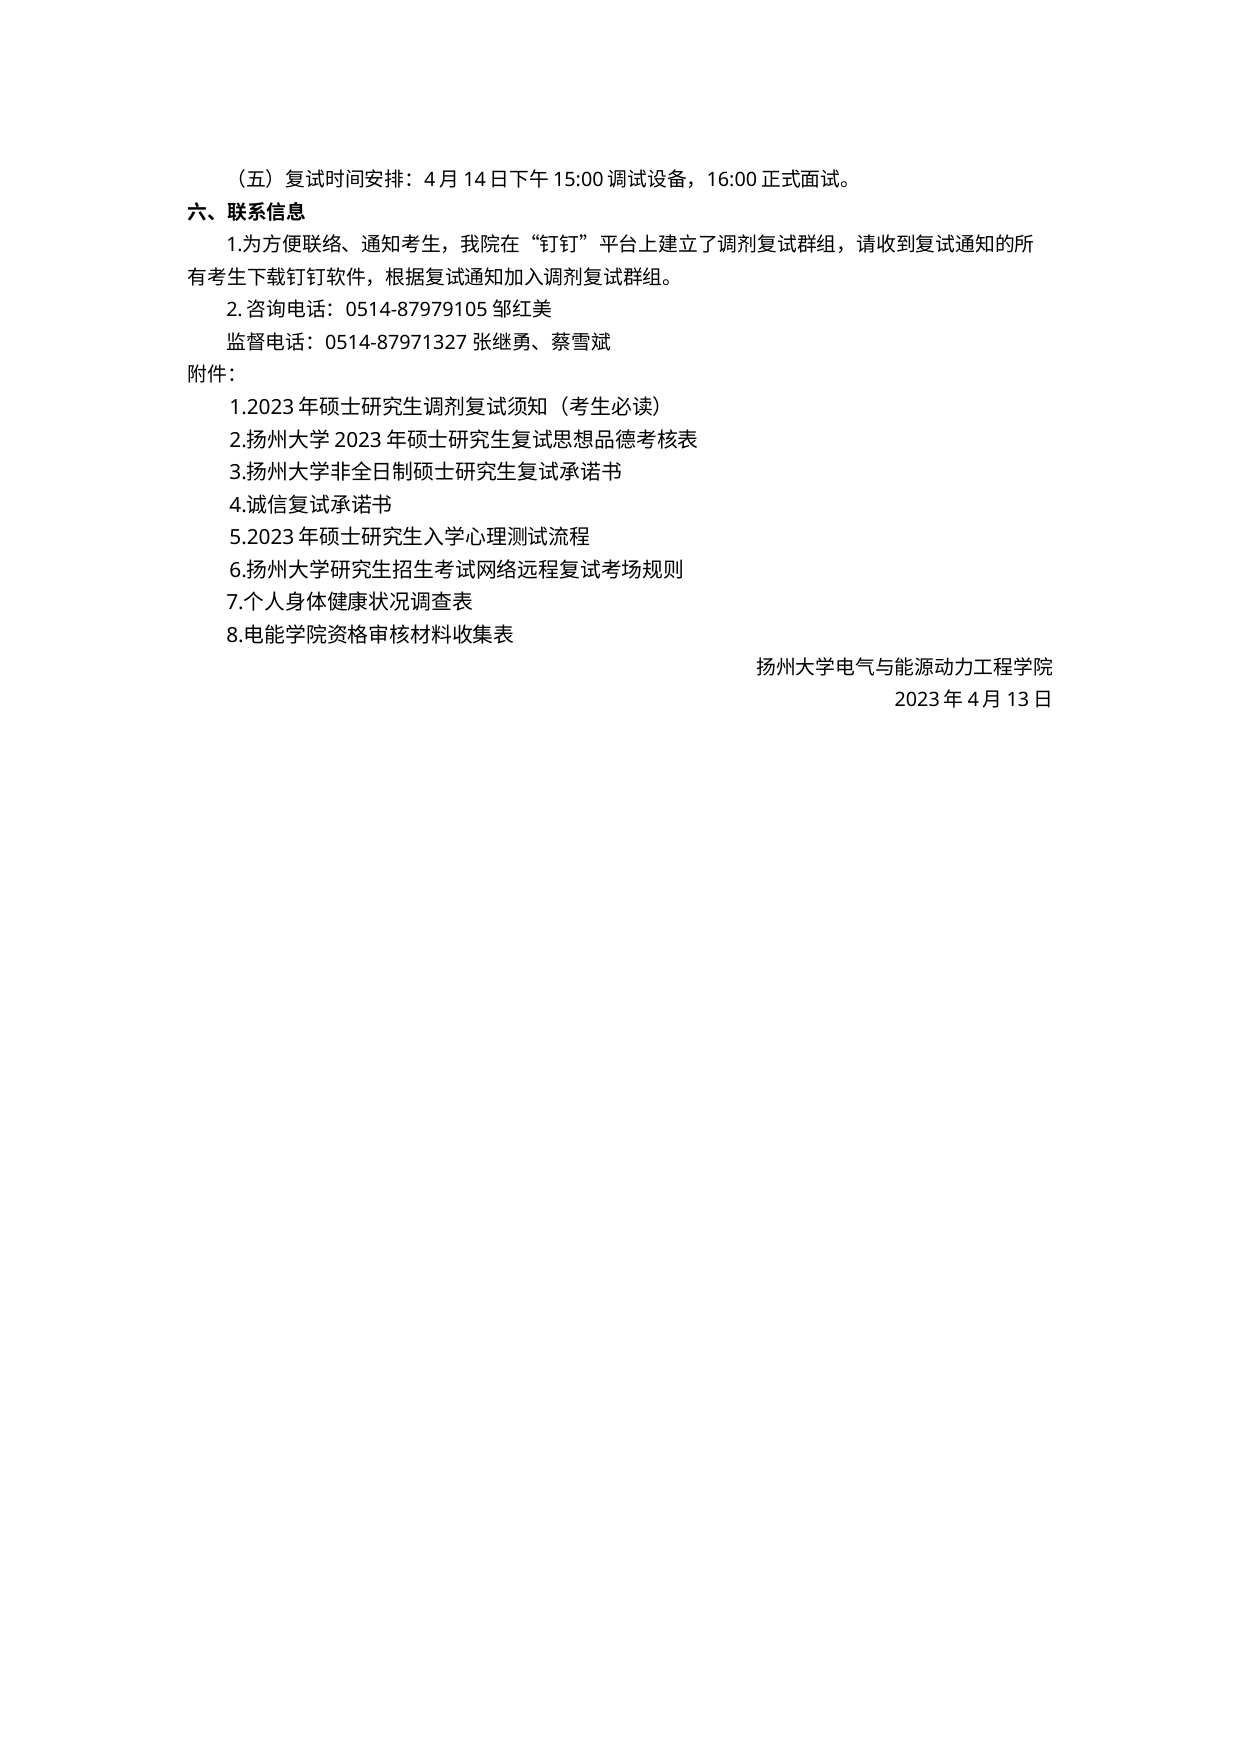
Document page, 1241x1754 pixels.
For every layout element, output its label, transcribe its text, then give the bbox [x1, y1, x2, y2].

text 附件： [187, 357, 1053, 389]
text 8.电能学院资格审核材料收集表 [187, 617, 1053, 649]
text 扬州大学电气与能源动力工程学院 [187, 649, 1053, 682]
text 1.2023年硕士研究生调剂复试须知（考生必读） [187, 389, 1053, 422]
text 2023年4月13日 [187, 682, 1053, 714]
text 监督电话：0514-87971327 张继勇、蔡雪斌 [187, 324, 1053, 357]
text 7.个人身体健康状况调查表 [187, 584, 1053, 617]
text 3.扬州大学非全日制硕士研究生复试承诺书 [187, 454, 1053, 487]
text 2. 咨询电话：0514-87979105 邹红美 [187, 292, 1053, 324]
text 4.诚信复试承诺书 [187, 487, 1053, 519]
text 六、联系信息 [187, 194, 1053, 227]
text 1.为方便联络、通知考生，我院在“钉钉”平台上建立了调剂复试群组，请收到复试通知的所有考生下载钉钉软件，根据复试通知加入调剂复试群组。 [187, 227, 1053, 292]
text 5.2023年硕士研究生入学心理测试流程 [187, 519, 1053, 552]
text （五）复试时间安排：4月14日下午15:00调试设备，16:00正式面试。 [187, 162, 1053, 194]
text 6.扬州大学研究生招生考试网络远程复试考场规则 [187, 552, 1053, 584]
text 2.扬州大学2023年硕士研究生复试思想品德考核表 [187, 422, 1053, 454]
